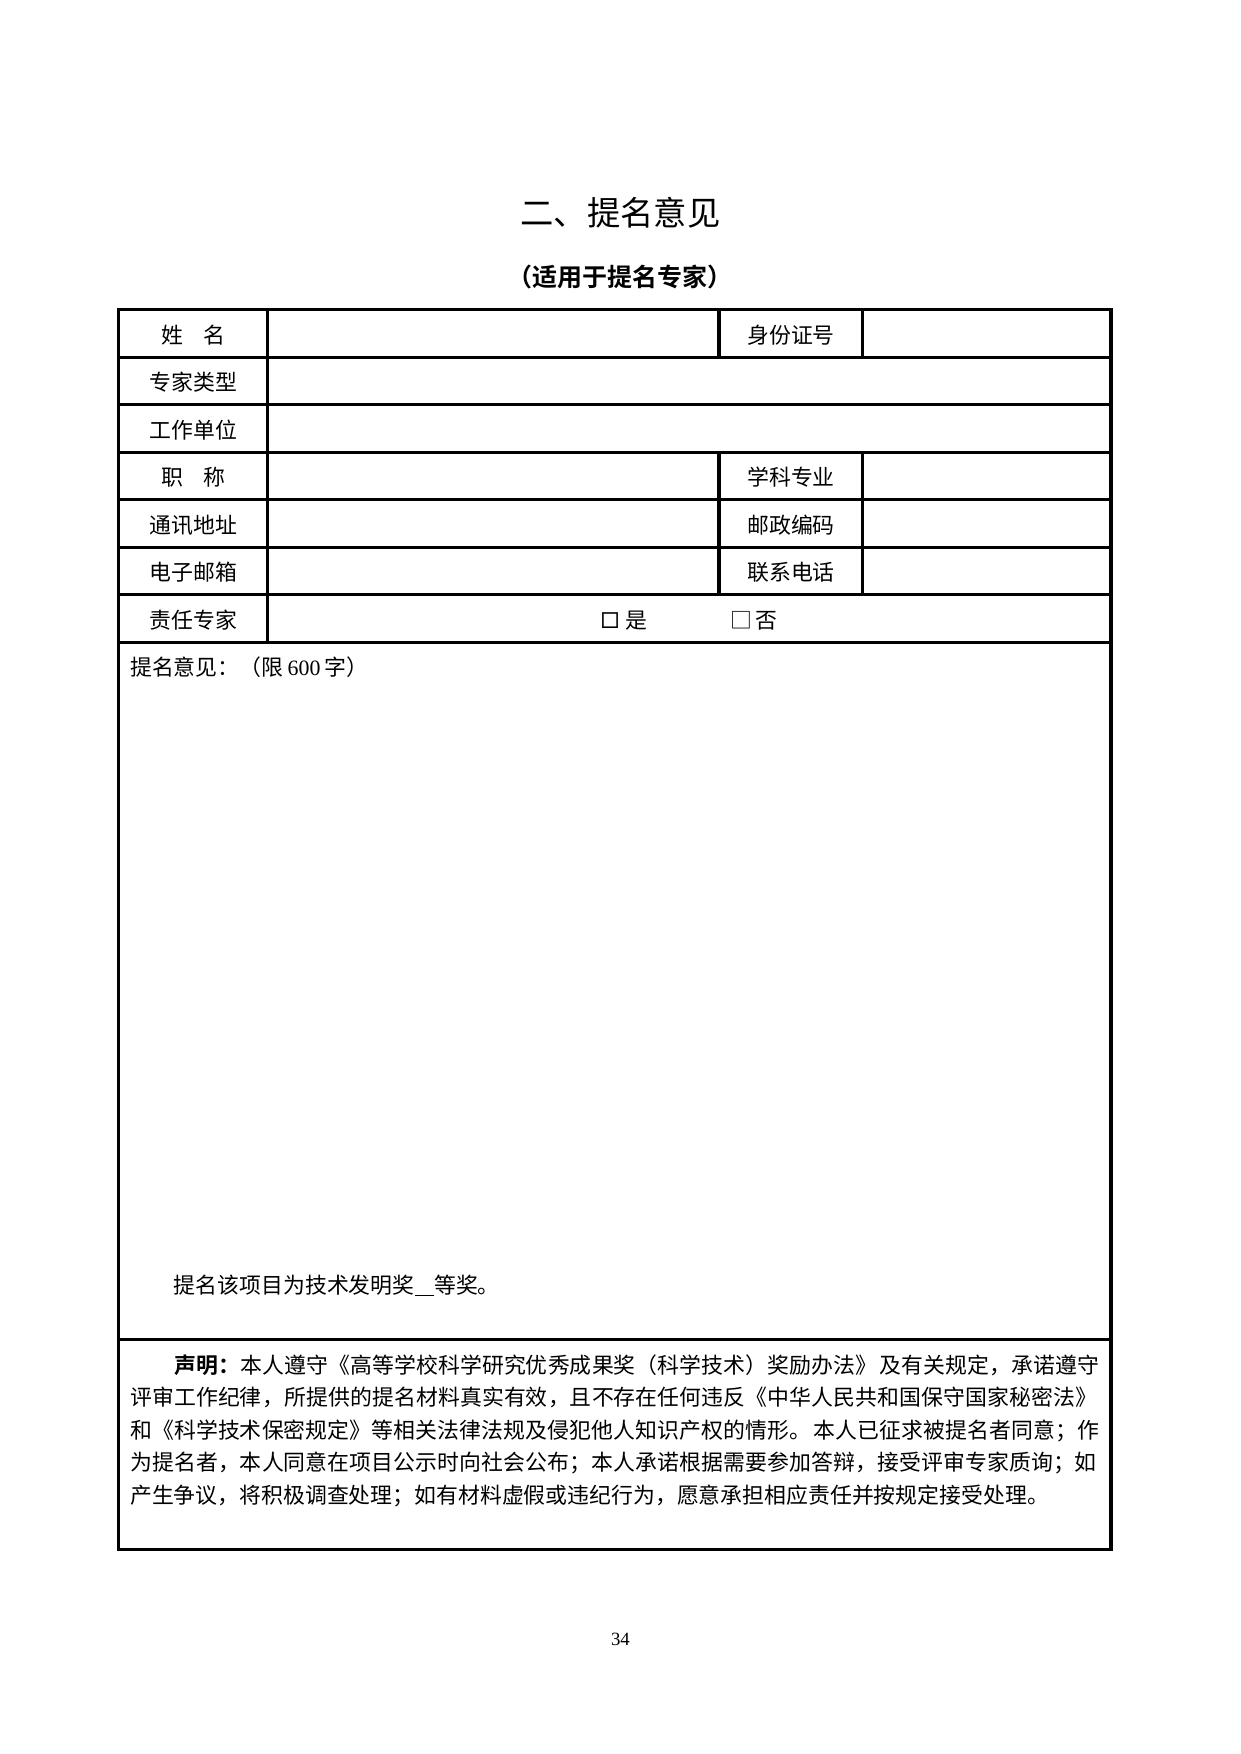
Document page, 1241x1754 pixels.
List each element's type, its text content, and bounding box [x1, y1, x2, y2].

text （适用于提名专家） [130, 243, 1110, 308]
table_cell 联系电话 [721, 549, 861, 593]
table_cell 邮政编码 [721, 501, 861, 546]
table_cell [864, 454, 1109, 498]
table_cell 专家类型 [120, 359, 266, 403]
text 二、提名意见 [130, 178, 1110, 243]
table_cell [864, 549, 1109, 593]
table_header 姓 名 [120, 311, 266, 356]
table_cell [269, 501, 717, 546]
table_cell [269, 549, 717, 593]
table_cell 电子邮箱 [120, 549, 266, 593]
table_cell [269, 359, 1109, 403]
table_header [269, 311, 717, 356]
table_cell [864, 501, 1109, 546]
table_header 身份证号 [721, 311, 861, 356]
table_cell 提名意见：（限600字） 提名该项目为技术发明奖 等奖。 [120, 644, 1109, 1338]
table_cell 学科专业 [721, 454, 861, 498]
table_cell 工作单位 [120, 406, 266, 451]
table_cell 责任专家 [120, 596, 266, 641]
table_cell [269, 454, 717, 498]
table_cell 通讯地址 [120, 501, 266, 546]
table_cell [120, 1341, 1109, 1548]
table_cell 是 □ 否 [269, 596, 1109, 641]
table_cell 职 称 [120, 454, 266, 498]
table_header [864, 311, 1109, 356]
table_cell [269, 406, 1109, 451]
